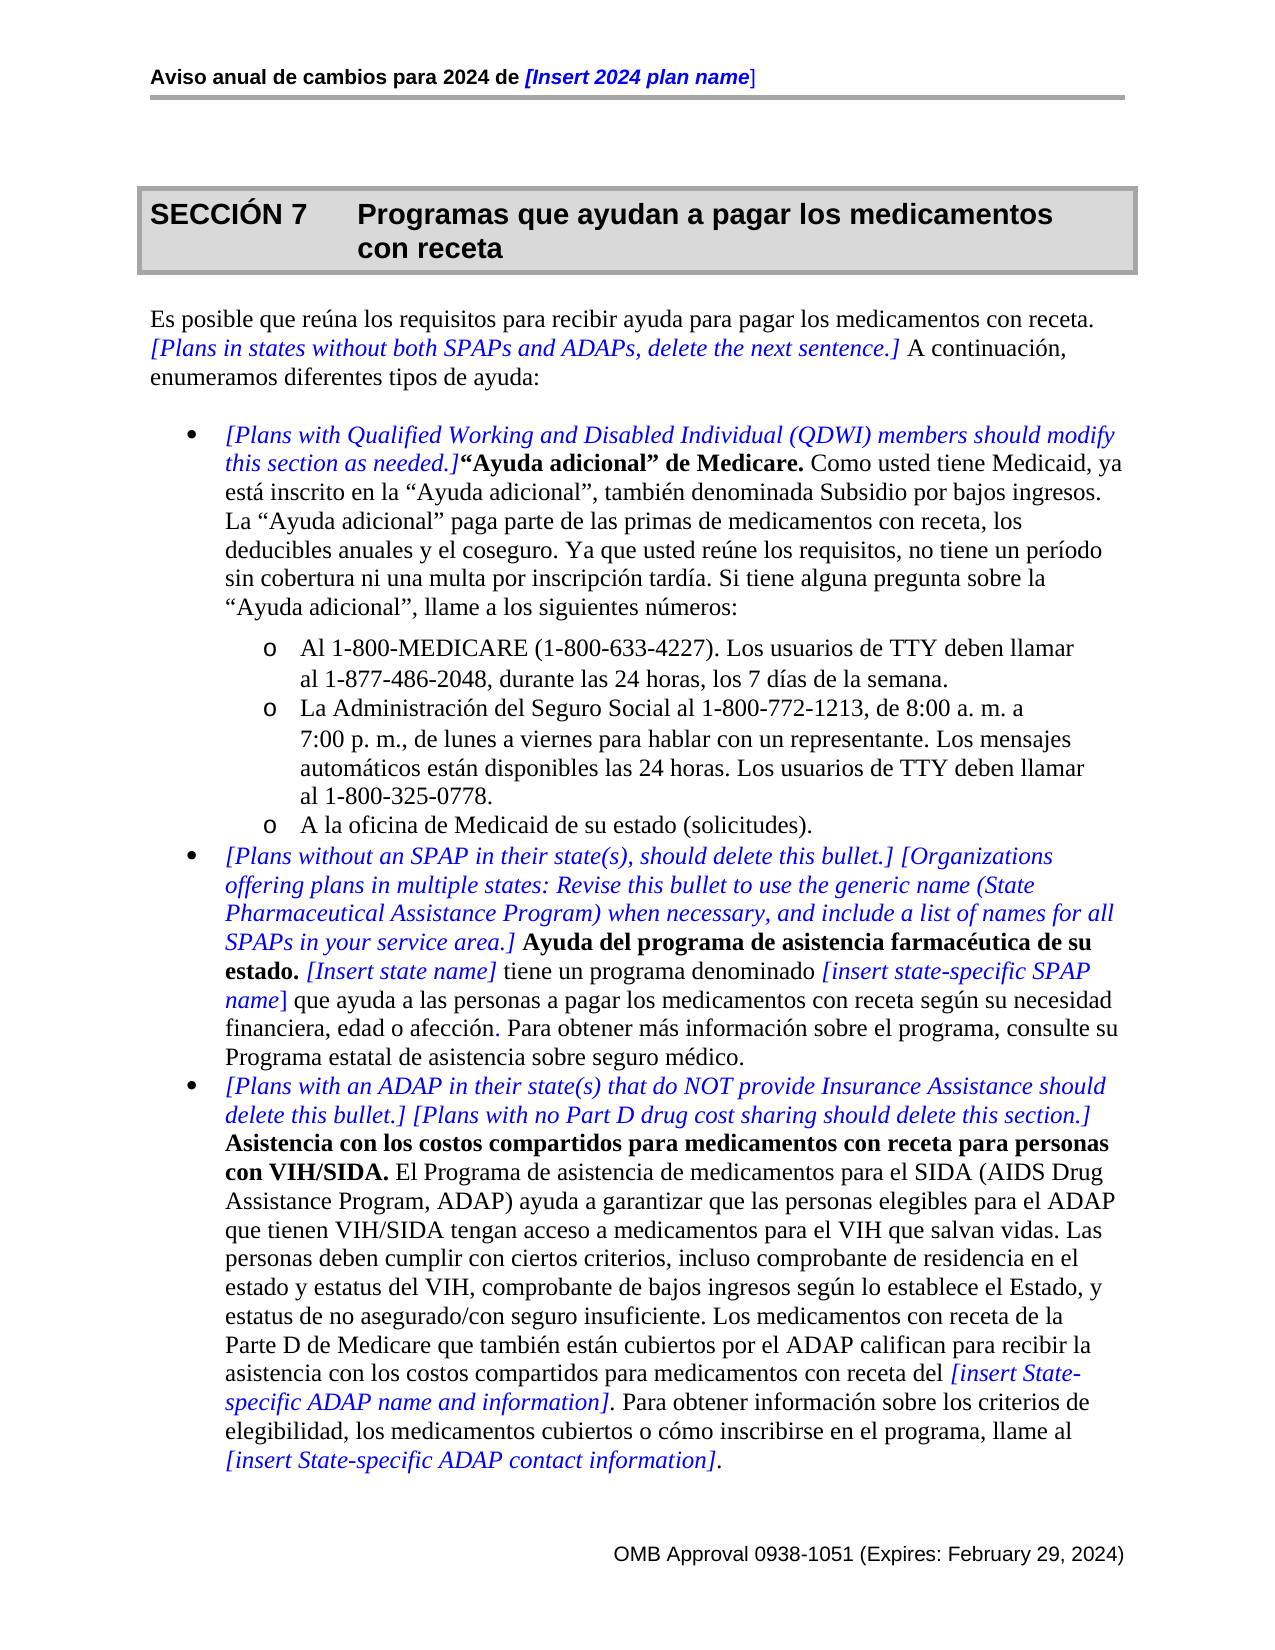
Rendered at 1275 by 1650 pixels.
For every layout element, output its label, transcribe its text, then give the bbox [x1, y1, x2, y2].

list La Administración del Seguro Social al 1-800-772-1213, de 8:00 a. m. a 7:00 p. m., de lunes a viernes para hablar con un representante. Los mensajes automáticos están disponibles las 24 horas. Los usuarios de TTY deben llamar al 1-800-325-0778. [262, 706, 1125, 823]
list [Plans with Qualified Working and Disabled Individual (QDWI) members should modify this section as needed.]“Ayuda adicional” de Medicare. Como usted tiene Medicaid, ya está inscrito en la “Ayuda adicional”, también denominada Subsidio por bajos ingresos. La “Ayuda adicional” paga parte de las primas de medicamentos con receta, los deducibles anuales y el coseguro. Ya que usted reúne los requisitos, no tiene un período sin cobertura ni una multa por inscripción tardía. Si tiene alguna pregunta sobre la “Ayuda adicional”, llame a los siguientes números: [187, 420, 1125, 621]
text Es posible que reúna los requisitos para recibir ayuda para pagar los medicamentos con receta. [Plans in states without both SPAPs and ADAPs, delete the next sentence.] A continuación, enumeramos diferentes tipos de ayuda: [150, 304, 1125, 391]
subtitle SECCIÓN 7 Programas que ayudan a pagar los medicamentos con receta [142, 191, 1133, 270]
list A la oficina de Medicaid de su estado (solicitudes). [262, 835, 1125, 866]
list Al 1-800-MEDICARE (1-800-633-4227). Los usuarios de TTY deben llamar al 1-877-486-2048, durante las 24 horas, los 7 días de la semana. [262, 633, 1125, 693]
list [Plans without an SPAP in their state(s), should delete this bullet.] [Organizations offering plans in multiple states: Revise this bullet to use the generic name (State Pharmaceutical Assistance Program) when necessary, and include a list of names for all SPAPs in your service area.] Ayuda del programa de asistencia farmacéutica de su estado. [Insert state name] tiene un programa denominado [insert state-specific SPAP name] que ayuda a las personas a pagar los medicamentos con receta según su necesidad financiera, edad o afección. Para obtener más información sobre el programa, consulte su Programa estatal de asistencia sobre seguro médico. [187, 878, 1125, 1108]
list [Plans with an ADAP in their state(s) that do NOT provide Insurance Assistance should delete this bullet.] [Plans with no Part D drug cost sharing should delete this section.] Asistencia con los costos compartidos para medicamentos con receta para personas con VIH/SIDA. El Programa de asistencia de medicamentos para el SIDA (AIDS Drug Assistance Program, ADAP) ayuda a garantizar que las personas elegibles para el ADAP que tienen VIH/SIDA tengan acceso a medicamentos para el VIH que salvan vidas. Las personas deben cumplir con ciertos criterios, incluso comprobante de residencia en el estado y estatus del VIH, comprobante de bajos ingresos según lo establece el Estado, y estatus de no asegurado/con seguro insuficiente. Los medicamentos con receta de la Parte D de Medicare que también están cubiertos por el ADAP califican para recibir la asistencia con los costos compartidos para medicamentos con receta del [insert State-specific ADAP name and information]. Para obtener información sobre los criterios de elegibilidad, los medicamentos cubiertos o cómo inscribirse en el programa, llame al [insert State-specific ADAP contact information]. [187, 1121, 1125, 1523]
